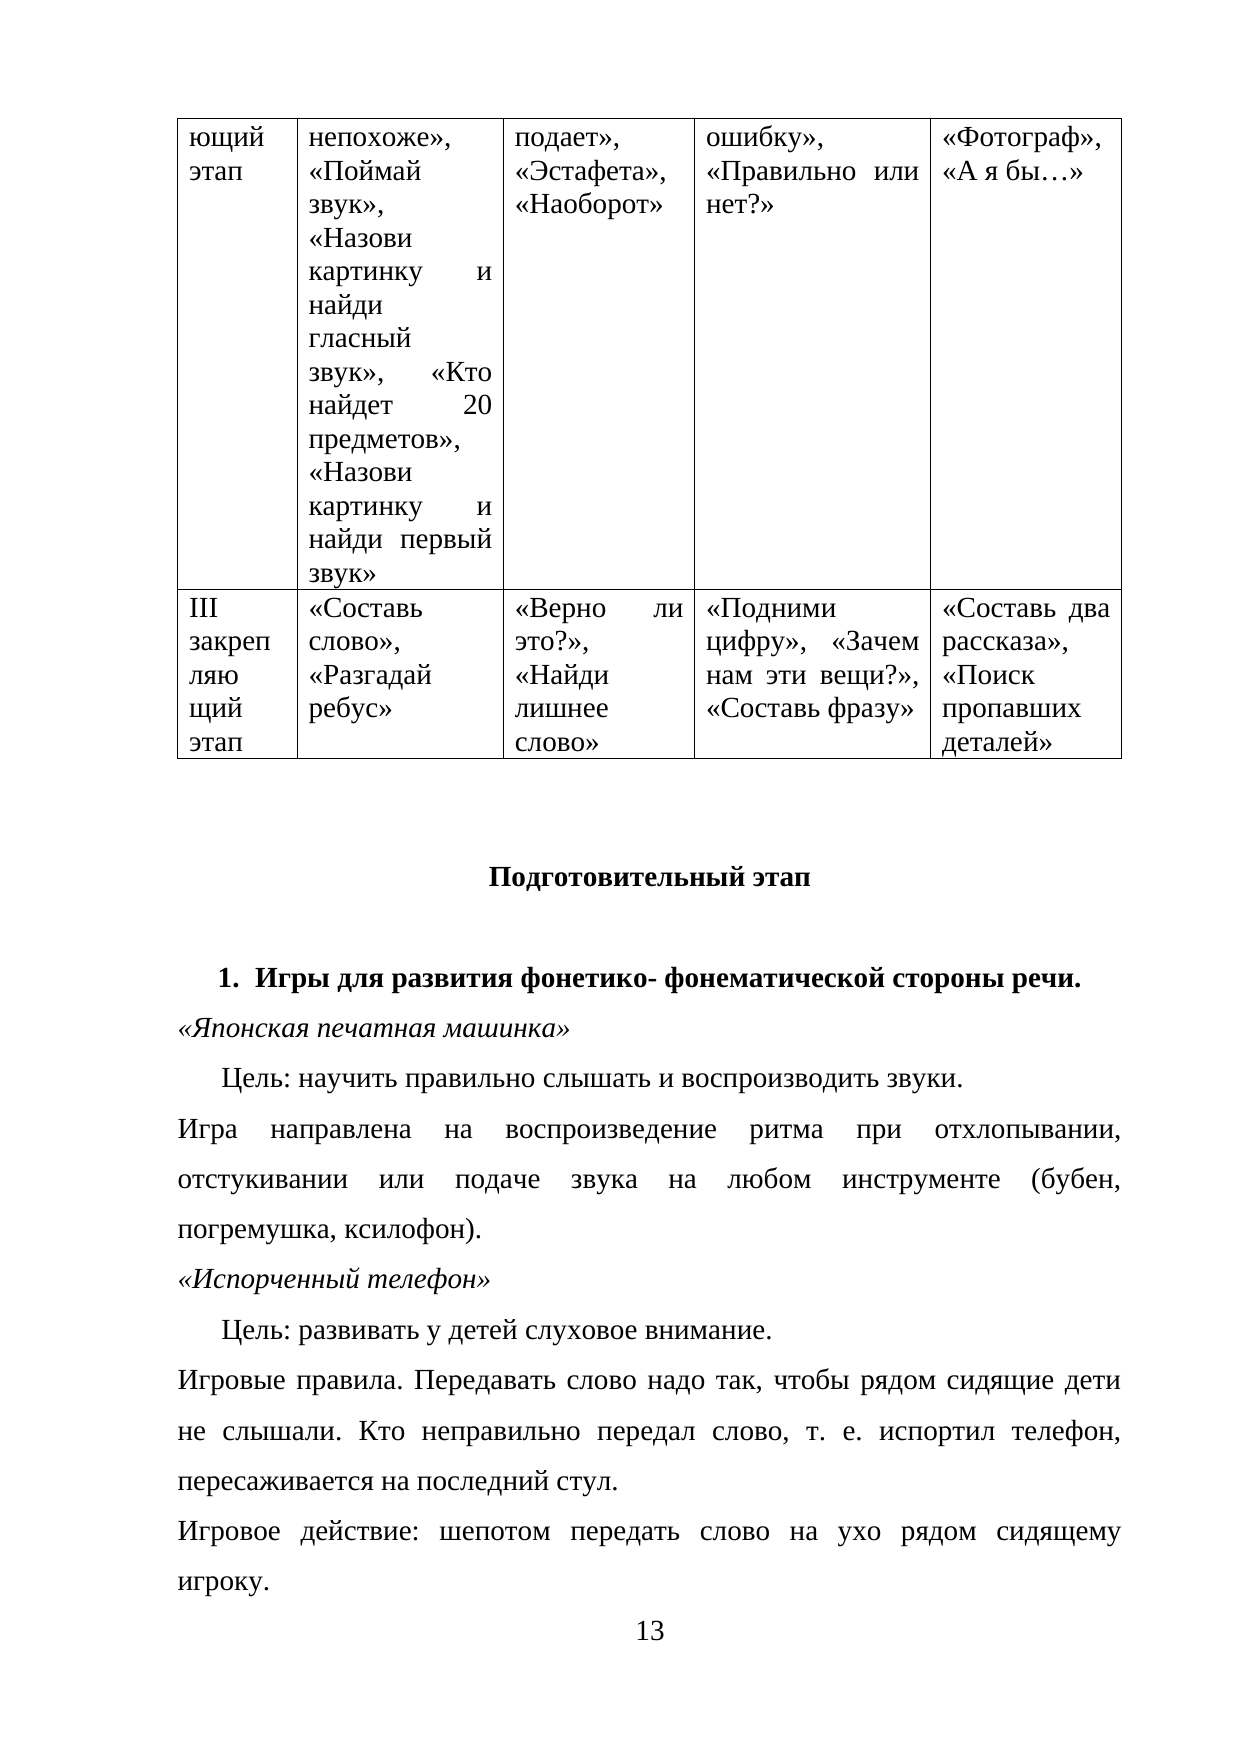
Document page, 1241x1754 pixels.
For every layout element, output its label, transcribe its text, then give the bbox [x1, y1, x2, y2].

text «Испорченный телефон» [177, 1262, 1122, 1295]
text Цель: развивать у детей слуховое внимание. [177, 1312, 1122, 1346]
table_cell «Верно ли это?», «Найди лишнее слово» [504, 590, 694, 757]
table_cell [178, 119, 297, 589]
text Игровые правила. Передавать слово надо так, чтобы рядом сидящие дети не слышали. Кто неправильно передал слово, т. е. испортил телефон, пересаживается на последний стул. [177, 1362, 1122, 1496]
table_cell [504, 119, 694, 589]
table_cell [931, 119, 1121, 589]
table_cell «Составь слово», «Разгадай ребус» [298, 590, 503, 757]
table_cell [695, 119, 930, 589]
text «Японская печатная машинка» [177, 1010, 1122, 1044]
list Игры для развития фонетико- фонематической стороны речи. [177, 960, 1122, 993]
text Игра направлена на воспроизведение ритма при отхлопывании, отстукивании или подаче звука на любом инструменте (бубен, погремушка, ксилофон). [177, 1111, 1122, 1245]
table_cell «Подними цифру», «Зачем нам эти вещи?», «Составь фразу» [695, 590, 930, 757]
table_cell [298, 119, 503, 589]
table_cell III закреп ляю щий этап [178, 590, 297, 757]
text Игровое действие: шепотом передать слово на ухо рядом сидящему игроку. [177, 1513, 1122, 1597]
table_cell «Составь два рассказа», «Поиск пропавших деталей» [931, 590, 1121, 757]
text Подготовительный этап [177, 859, 1122, 893]
text Цель: научить правильно слышать и воспроизводить звуки. [177, 1060, 1122, 1094]
